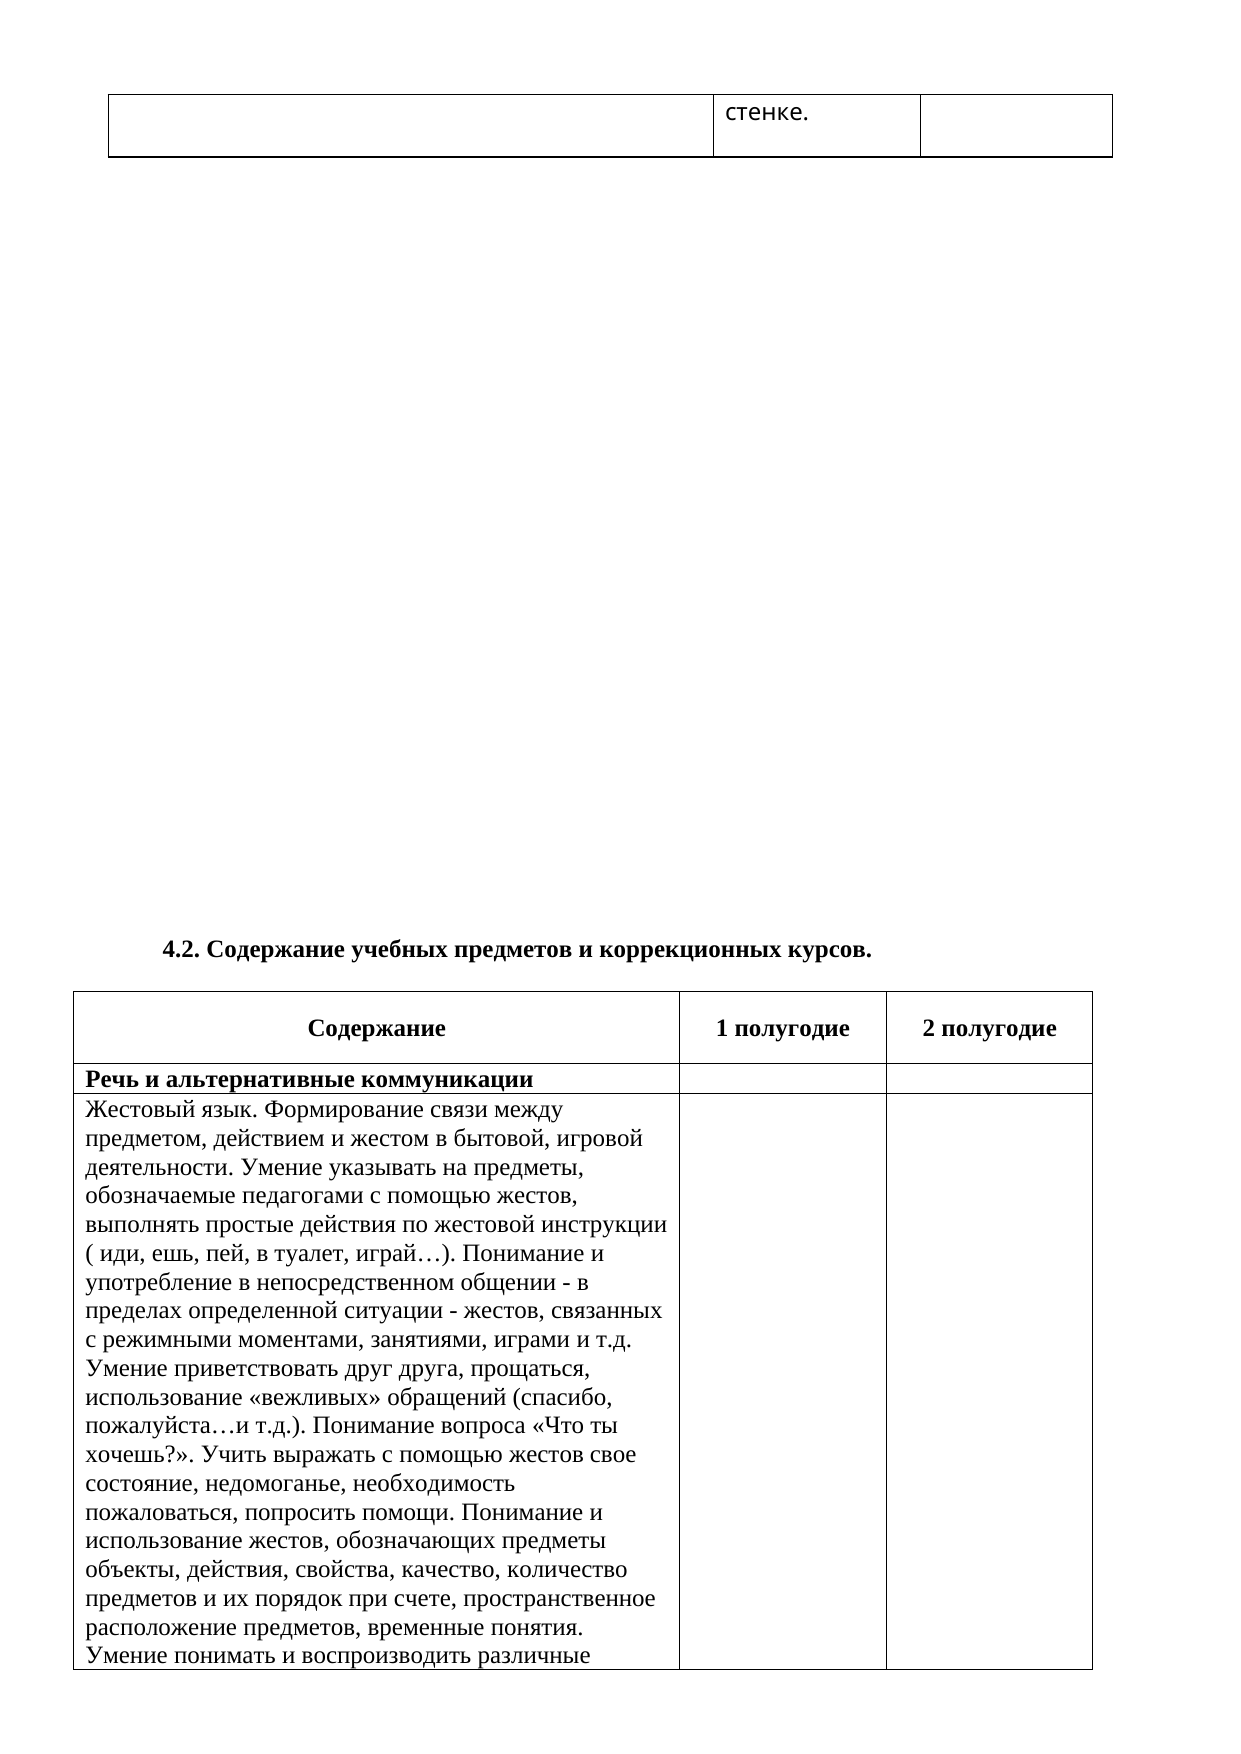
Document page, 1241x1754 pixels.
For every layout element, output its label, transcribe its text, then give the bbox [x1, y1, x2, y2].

table_header Содержание [74, 992, 679, 1063]
table_header 1 полугодие [680, 992, 886, 1063]
table_cell [921, 95, 1112, 156]
table_cell [680, 1064, 886, 1093]
table_cell [680, 1094, 886, 1669]
table_header 2 полугодие [887, 992, 1092, 1063]
table_cell [887, 1094, 1092, 1669]
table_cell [74, 1094, 679, 1669]
table_cell Речь и альтернативные коммуникации [74, 1064, 679, 1093]
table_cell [109, 95, 713, 156]
table_cell [887, 1064, 1092, 1093]
text 4.2. Содержание учебных предметов и коррекционных курсов. [89, 934, 1181, 962]
